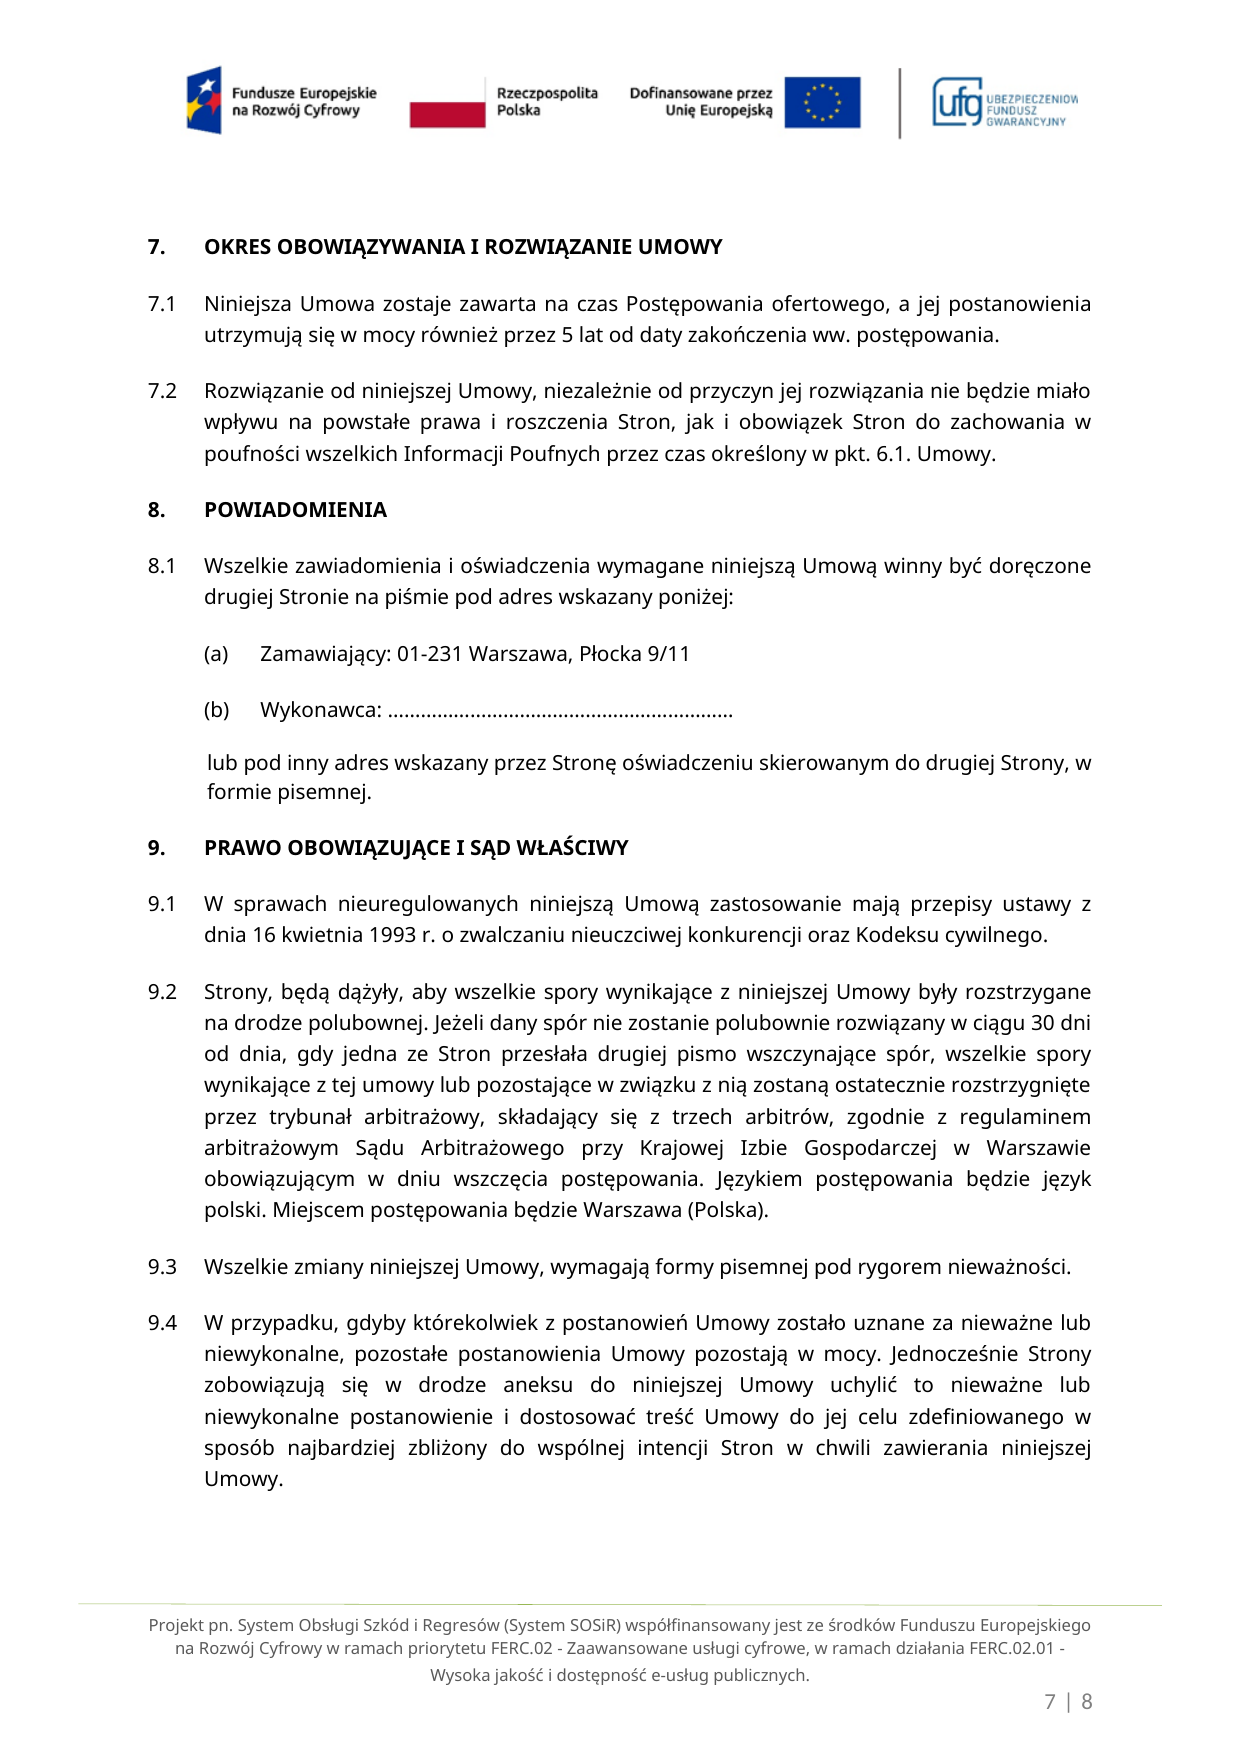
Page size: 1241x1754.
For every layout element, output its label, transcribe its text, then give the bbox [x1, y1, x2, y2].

list W sprawach nieuregulowanych niniejszą Umową zastosowanie mają przepisy ustawy z dnia 16 kwietnia 1993 r. o zwalczaniu nieuczciwej konkurencji oraz Kodeksu cywilnego. [148, 886, 1092, 949]
list PRAWO OBOWIĄZUJĄCE I SĄD WŁAŚCIWY [148, 830, 1092, 861]
list Wszelkie zmiany niniejszej Umowy, wymagają formy pisemnej pod rygorem nieważności. [148, 1249, 1092, 1280]
list OKRES OBOWIĄZYWANIA I ROZWIĄZANIE UMOWY [148, 229, 1092, 261]
list W przypadku, gdyby którekolwiek z postanowień Umowy zostało uznane za nieważne lub niewykonalne, pozostałe postanowienia Umowy pozostają w mocy. Jednocześnie Strony zobowiązują się w drodze aneksu do niniejszej Umowy uchylić to nieważne lub niewykonalne postanowienie i dostosować treść Umowy do jej celu zdefiniowanego w sposób najbardziej zbliżony do wspólnej intencji Stron w chwili zawierania niniejszej Umowy. [148, 1305, 1092, 1493]
list Rozwiązanie od niniejszej Umowy, niezależnie od przyczyn jej rozwiązania nie będzie miało wpływu na powstałe prawa i roszczenia Stron, jak i obowiązek Stron do zachowania w poufności wszelkich Informacji Poufnych przez czas określony w pkt. 6.1. Umowy. [148, 373, 1092, 467]
text lub pod inny adres wskazany przez Stronę oświadczeniu skierowanym do drugiej Strony, w formie pisemnej. [207, 748, 1092, 805]
list POWIADOMIENIA [148, 492, 1092, 523]
list Zamawiający: 01-231 Warszawa, Płocka 9/11 [204, 636, 1092, 667]
picture [158, 28, 1078, 184]
list Strony, będą dążyły, aby wszelkie spory wynikające z niniejszej Umowy były rozstrzygane na drodze polubownej. Jeżeli dany spór nie zostanie polubownie rozwiązany w ciągu 30 dni od dnia, gdy jedna ze Stron przesłała drugiej pismo wszczynające spór, wszelkie spory wynikające z tej umowy lub pozostające w związku z nią zostaną ostatecznie rozstrzygnięte przez trybunał arbitrażowy, składający się z trzech arbitrów, zgodnie z regulaminem arbitrażowym Sądu Arbitrażowego przy Krajowej Izbie Gospodarczej w Warszawie obowiązującym w dniu wszczęcia postępowania. Językiem postępowania będzie język polski. Miejscem postępowania będzie Warszawa (Polska). [148, 974, 1092, 1224]
list Wykonawca: ……………………………………………………… [204, 692, 1092, 723]
list Niniejsza Umowa zostaje zawarta na czas Postępowania ofertowego, a jej postanowienia utrzymują się w mocy również przez 5 lat od daty zakończenia ww. postępowania. [148, 286, 1092, 348]
list Wszelkie zawiadomienia i oświadczenia wymagane niniejszą Umową winny być doręczone drugiej Stronie na piśmie pod adres wskazany poniżej: [148, 548, 1092, 611]
